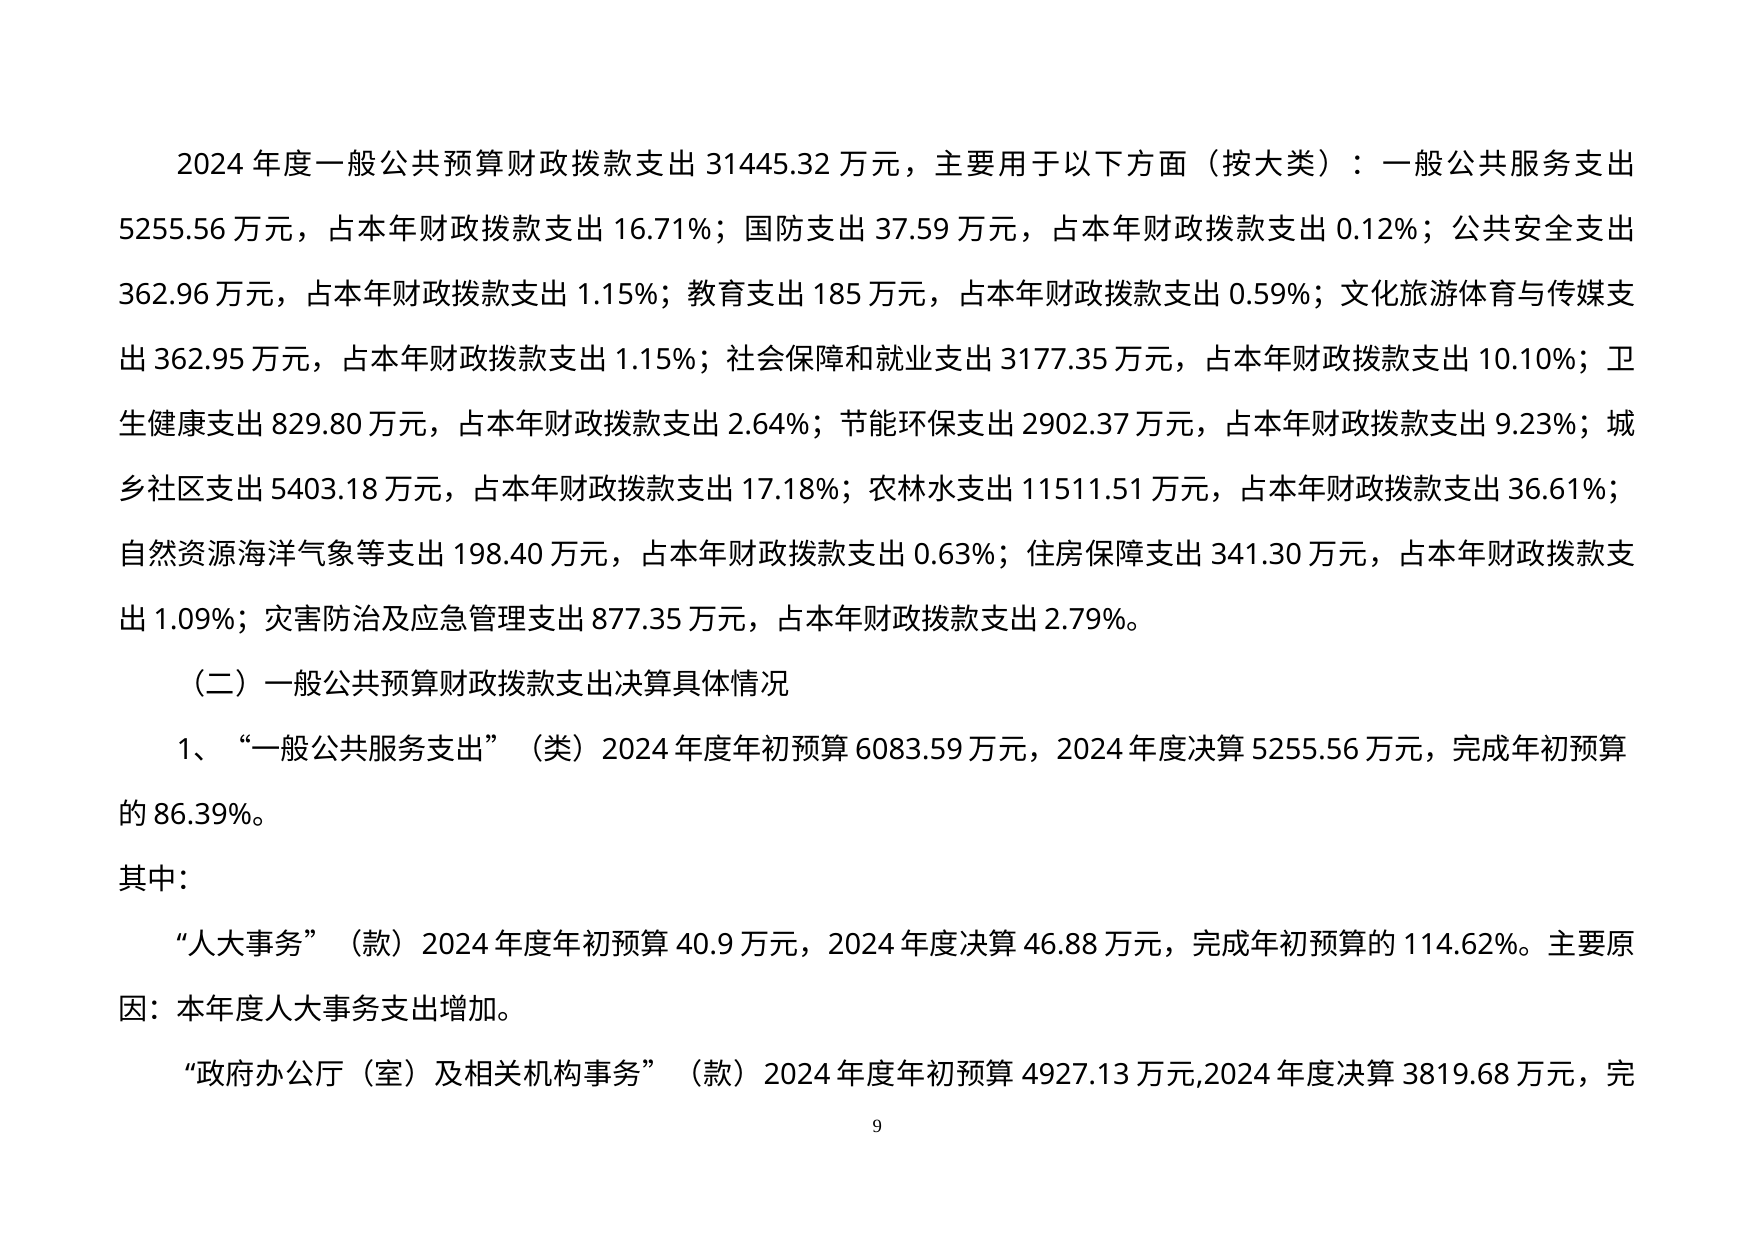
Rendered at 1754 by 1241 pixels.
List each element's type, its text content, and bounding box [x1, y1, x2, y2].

text “人大事务”（款）2024年度年初预算40.9万元，2024年度决算46.88万元，完成年初预算的114.62%。主要原因：本年度人大事务支出增加。 [118, 909, 1636, 1039]
text （二）一般公共预算财政拨款支出决算具体情况 [118, 649, 1636, 714]
text 其中： [118, 844, 1636, 909]
text 1、“一般公共服务支出”（类）2024年度年初预算6083.59万元，2024年度决算5255.56万元，完成年初预算的86.39%。 [118, 714, 1636, 844]
text 2024年度一般公共预算财政拨款支出31445.32万元，主要用于以下方面（按大类）：一般公共服务支出5255.56万元，占本年财政拨款支出16.71%；国防支出37.59万元，占本年财政拨款支出0.12%；公共安全支出362.96万元，占本年财政拨款支出1.15%；教育支出185万元，占本年财政拨款支出0.59%；文化旅游体育与传媒支出362.95万元，占本年财政拨款支出1.15%；社会保障和就业支出3177.35万元，占本年财政拨款支出10.10%；卫生健康支出829.80万元，占本年财政拨款支出2.64%；节能环保支出2902.37万元，占本年财政拨款支出9.23%；城乡社区支出5403.18万元，占本年财政拨款支出17.18%；农林水支出11511.51万元，占本年财政拨款支出36.61%；自然资源海洋气象等支出198.40万元，占本年财政拨款支出0.63%；住房保障支出341.30万元，占本年财政拨款支出1.09%；灾害防治及应急管理支出877.35万元，占本年财政拨款支出2.79%。 [118, 129, 1636, 649]
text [118, 1039, 1636, 1104]
